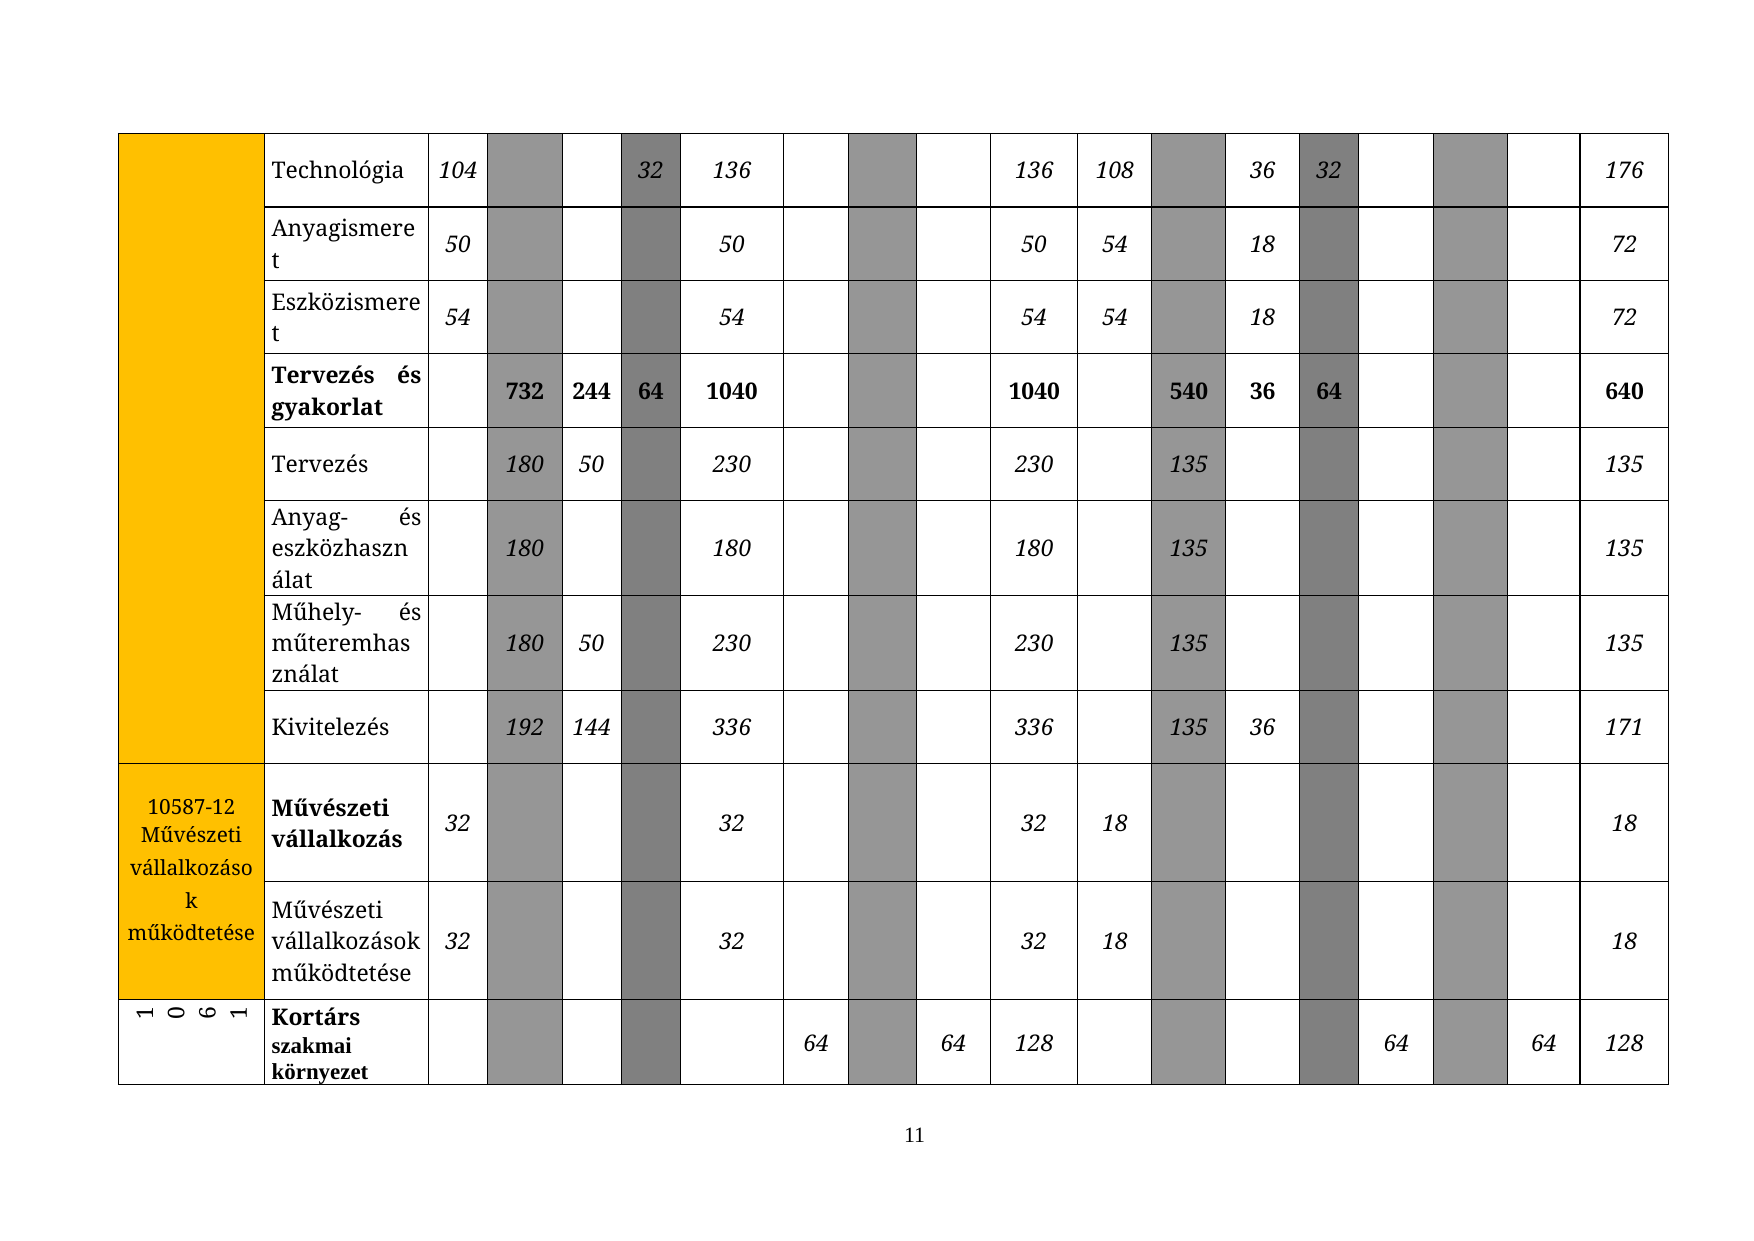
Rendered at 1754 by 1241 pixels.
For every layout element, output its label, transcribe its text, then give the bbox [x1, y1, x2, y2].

table_cell [1078, 428, 1151, 500]
table_cell [622, 882, 680, 999]
table_cell [563, 134, 621, 206]
table_cell [1300, 764, 1358, 881]
table_cell 128 [991, 1000, 1077, 1084]
table_cell 180 [488, 501, 562, 595]
table_cell [563, 882, 621, 999]
table_cell [429, 1000, 487, 1084]
table_cell Eszközismeret [265, 281, 428, 353]
table_cell 180 [488, 428, 562, 500]
table_cell [1152, 281, 1225, 353]
table_cell 54 [429, 281, 487, 353]
table_cell [849, 428, 916, 500]
table_cell 136 [681, 134, 783, 206]
table_cell 64 [1508, 1000, 1579, 1084]
table_cell [1508, 354, 1579, 427]
table_cell [784, 764, 848, 881]
table_cell [784, 882, 848, 999]
table_cell 108 [1078, 134, 1151, 206]
table_cell [1359, 764, 1433, 881]
table_cell 135 [1581, 428, 1668, 500]
table_cell [622, 764, 680, 881]
table_cell 64 [622, 354, 680, 427]
table_cell Művészeti vállalkozás [265, 764, 428, 881]
table_cell [917, 208, 990, 280]
table_cell [1434, 134, 1507, 206]
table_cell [119, 1000, 264, 1084]
table_cell 135 [1581, 501, 1668, 595]
table_cell 54 [1078, 208, 1151, 280]
table_cell [1508, 428, 1579, 500]
table_cell Kortárs szakmai környezet [265, 1000, 428, 1084]
table_cell [1359, 281, 1433, 353]
table_cell [1078, 691, 1151, 763]
table_cell 54 [1078, 281, 1151, 353]
table_cell 32 [622, 134, 680, 206]
table_cell [1508, 691, 1579, 763]
table_cell 10587-12 Művészeti vállalkozások működtetése [119, 764, 264, 999]
table_cell [849, 764, 916, 881]
table_cell [1300, 596, 1358, 690]
table_cell 32 [429, 764, 487, 881]
table_cell 72 [1581, 208, 1668, 280]
table_cell 230 [681, 428, 783, 500]
table_cell [784, 134, 848, 206]
table_cell [1226, 882, 1299, 999]
table_cell [1508, 764, 1579, 881]
table_cell 32 [681, 764, 783, 881]
table_cell [917, 882, 990, 999]
table_cell [1226, 596, 1299, 690]
table_cell [1078, 1000, 1151, 1084]
table_cell 135 [1581, 596, 1668, 690]
table_cell [1508, 596, 1579, 690]
table_cell [849, 501, 916, 595]
table_cell [429, 691, 487, 763]
table_cell 64 [784, 1000, 848, 1084]
table_cell [784, 208, 848, 280]
table_cell [917, 354, 990, 427]
table_cell 54 [681, 281, 783, 353]
table_cell 72 [1581, 281, 1668, 353]
table_cell [1078, 596, 1151, 690]
table_cell [1152, 764, 1225, 881]
table_cell 176 [1581, 134, 1668, 206]
table_cell [849, 1000, 916, 1084]
table_cell 36 [1226, 691, 1299, 763]
table_cell 36 [1226, 354, 1299, 427]
table_cell 732 [488, 354, 562, 427]
table_cell [917, 691, 990, 763]
table_cell 230 [991, 428, 1077, 500]
table_cell 18 [1581, 764, 1668, 881]
table_cell [849, 354, 916, 427]
table_cell 32 [991, 764, 1077, 881]
table_cell Kivitelezés [265, 691, 428, 763]
table_cell [1434, 691, 1507, 763]
table_cell [1300, 208, 1358, 280]
table_cell 36 [1226, 134, 1299, 206]
table_cell 32 [991, 882, 1077, 999]
table_cell 50 [429, 208, 487, 280]
table_cell [563, 1000, 621, 1084]
table_cell [429, 501, 487, 595]
table_cell [1152, 208, 1225, 280]
table_cell 171 [1581, 691, 1668, 763]
table_cell [1508, 882, 1579, 999]
table_cell [1359, 501, 1433, 595]
table_cell 640 [1581, 354, 1668, 427]
table_cell 18 [1226, 208, 1299, 280]
table_cell [1359, 691, 1433, 763]
table_cell 18 [1226, 281, 1299, 353]
table_cell [622, 208, 680, 280]
table_cell 18 [1078, 882, 1151, 999]
table_cell [563, 208, 621, 280]
table_cell [488, 1000, 562, 1084]
table_cell [849, 596, 916, 690]
table_cell 50 [991, 208, 1077, 280]
table_cell Művészeti vállalkozások működtetése [265, 882, 428, 999]
table_cell [917, 501, 990, 595]
table_cell Anyag- és eszközhasználat [265, 501, 428, 595]
table_cell [622, 428, 680, 500]
table_cell [1434, 281, 1507, 353]
table_cell 32 [681, 882, 783, 999]
table_cell [784, 501, 848, 595]
table_cell [488, 208, 562, 280]
table_cell Technológia [265, 134, 428, 206]
table_cell Tervezés és gyakorlat [265, 354, 428, 427]
table_cell [1078, 501, 1151, 595]
table_cell [1359, 354, 1433, 427]
table_cell [563, 764, 621, 881]
table_cell 136 [991, 134, 1077, 206]
table_cell 50 [681, 208, 783, 280]
table_cell [622, 596, 680, 690]
table_cell 135 [1152, 596, 1225, 690]
table_cell 32 [429, 882, 487, 999]
table_cell [563, 281, 621, 353]
table_cell 135 [1152, 428, 1225, 500]
table_cell [849, 208, 916, 280]
table_cell [1508, 501, 1579, 595]
table_cell [784, 691, 848, 763]
table_cell 192 [488, 691, 562, 763]
table_cell [1434, 501, 1507, 595]
table_cell 64 [1359, 1000, 1433, 1084]
table_cell [1359, 882, 1433, 999]
table_cell 1040 [681, 354, 783, 427]
table_cell [429, 354, 487, 427]
table_cell [917, 764, 990, 881]
table_cell Anyagismeret [265, 208, 428, 280]
table_cell [488, 134, 562, 206]
table_cell [488, 882, 562, 999]
table_cell [917, 428, 990, 500]
table_cell [681, 1000, 783, 1084]
table_cell [622, 691, 680, 763]
table_cell [1434, 596, 1507, 690]
table_cell [622, 281, 680, 353]
table_cell 336 [681, 691, 783, 763]
table_cell [1300, 428, 1358, 500]
table_cell 64 [917, 1000, 990, 1084]
table_cell [1300, 882, 1358, 999]
table_cell [1152, 1000, 1225, 1084]
table_cell [563, 501, 621, 595]
table_cell [784, 354, 848, 427]
table_cell [849, 882, 916, 999]
table_cell Tervezés [265, 428, 428, 500]
table_cell [1152, 134, 1225, 206]
table_cell [849, 134, 916, 206]
table_cell 32 [1300, 134, 1358, 206]
table_cell [622, 501, 680, 595]
table_cell [1359, 428, 1433, 500]
table_cell [1434, 208, 1507, 280]
table_cell [917, 281, 990, 353]
table_cell [429, 428, 487, 500]
table_cell [1300, 281, 1358, 353]
table_cell [917, 596, 990, 690]
table_cell [622, 1000, 680, 1084]
table_cell 1040 [991, 354, 1077, 427]
table_cell 540 [1152, 354, 1225, 427]
table_cell [1359, 596, 1433, 690]
table_cell [1226, 428, 1299, 500]
table_cell 180 [681, 501, 783, 595]
table_cell 128 [1581, 1000, 1668, 1084]
table_cell 64 [1300, 354, 1358, 427]
table_cell 135 [1152, 691, 1225, 763]
table_cell [1508, 134, 1579, 206]
table_cell [1434, 428, 1507, 500]
table_cell [917, 134, 990, 206]
table_cell [488, 281, 562, 353]
table_cell 135 [1152, 501, 1225, 595]
table_cell [849, 691, 916, 763]
table_cell [1300, 1000, 1358, 1084]
table_cell 244 [563, 354, 621, 427]
table_cell [1508, 281, 1579, 353]
table_cell 18 [1581, 882, 1668, 999]
table_cell 18 [1078, 764, 1151, 881]
table_cell [784, 281, 848, 353]
table_cell [1226, 1000, 1299, 1084]
table_cell [1434, 1000, 1507, 1084]
table_cell [1078, 354, 1151, 427]
table_cell 104 [429, 134, 487, 206]
table_cell 180 [488, 596, 562, 690]
table_cell [1359, 134, 1433, 206]
table_cell 230 [681, 596, 783, 690]
table_cell Műhely- és műteremhasználat [265, 596, 428, 690]
table_cell [1508, 208, 1579, 280]
table_cell [1226, 501, 1299, 595]
table_cell [784, 596, 848, 690]
table_cell [1152, 882, 1225, 999]
table_cell [784, 428, 848, 500]
table_cell [1434, 354, 1507, 427]
table_cell [429, 596, 487, 690]
table_cell 336 [991, 691, 1077, 763]
table_cell [1434, 764, 1507, 881]
table_cell [1434, 882, 1507, 999]
table_cell [1300, 501, 1358, 595]
table_cell 144 [563, 691, 621, 763]
table_cell [488, 764, 562, 881]
table_cell 180 [991, 501, 1077, 595]
table_cell 230 [991, 596, 1077, 690]
table_cell 50 [563, 596, 621, 690]
table_cell 50 [563, 428, 621, 500]
table_cell [1300, 691, 1358, 763]
table_cell [849, 281, 916, 353]
table_cell [1226, 764, 1299, 881]
table_cell [1359, 208, 1433, 280]
table_cell 54 [991, 281, 1077, 353]
